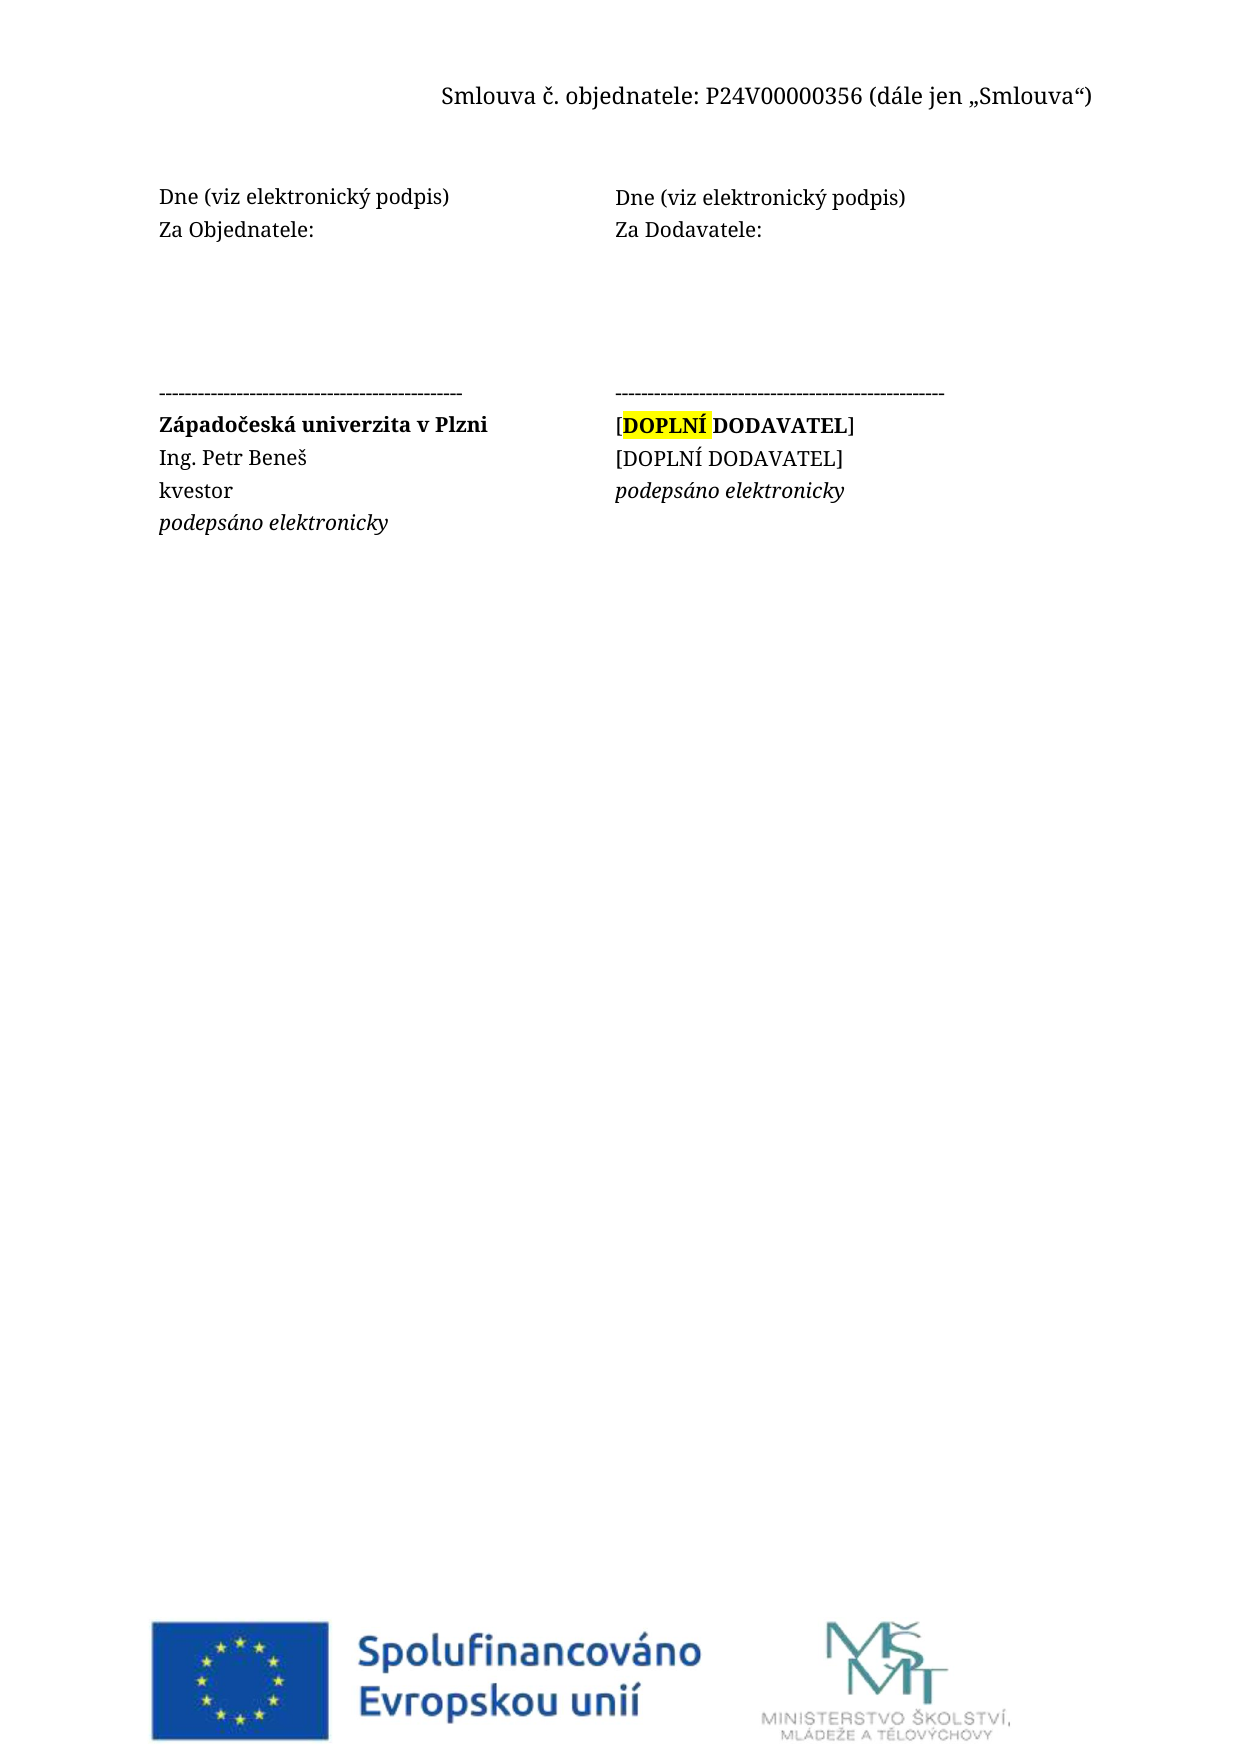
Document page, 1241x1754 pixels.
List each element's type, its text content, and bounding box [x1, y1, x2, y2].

table_header Dne (viz elektronický podpis) Za Dodavatele: --------------------------------------------------- [DOPLNÍ DODAVATEL] [DOPLNÍ DODAVATEL] podepsáno elektronicky [604, 150, 1060, 541]
table_header Dne (viz elektronický podpis) Za Objednatele: ----------------------------------------------- Západočeská univerzita v Plzni Ing. Petr Beneš kvestor podepsáno elektronicky [148, 150, 604, 541]
picture [147, 1617, 1012, 1746]
